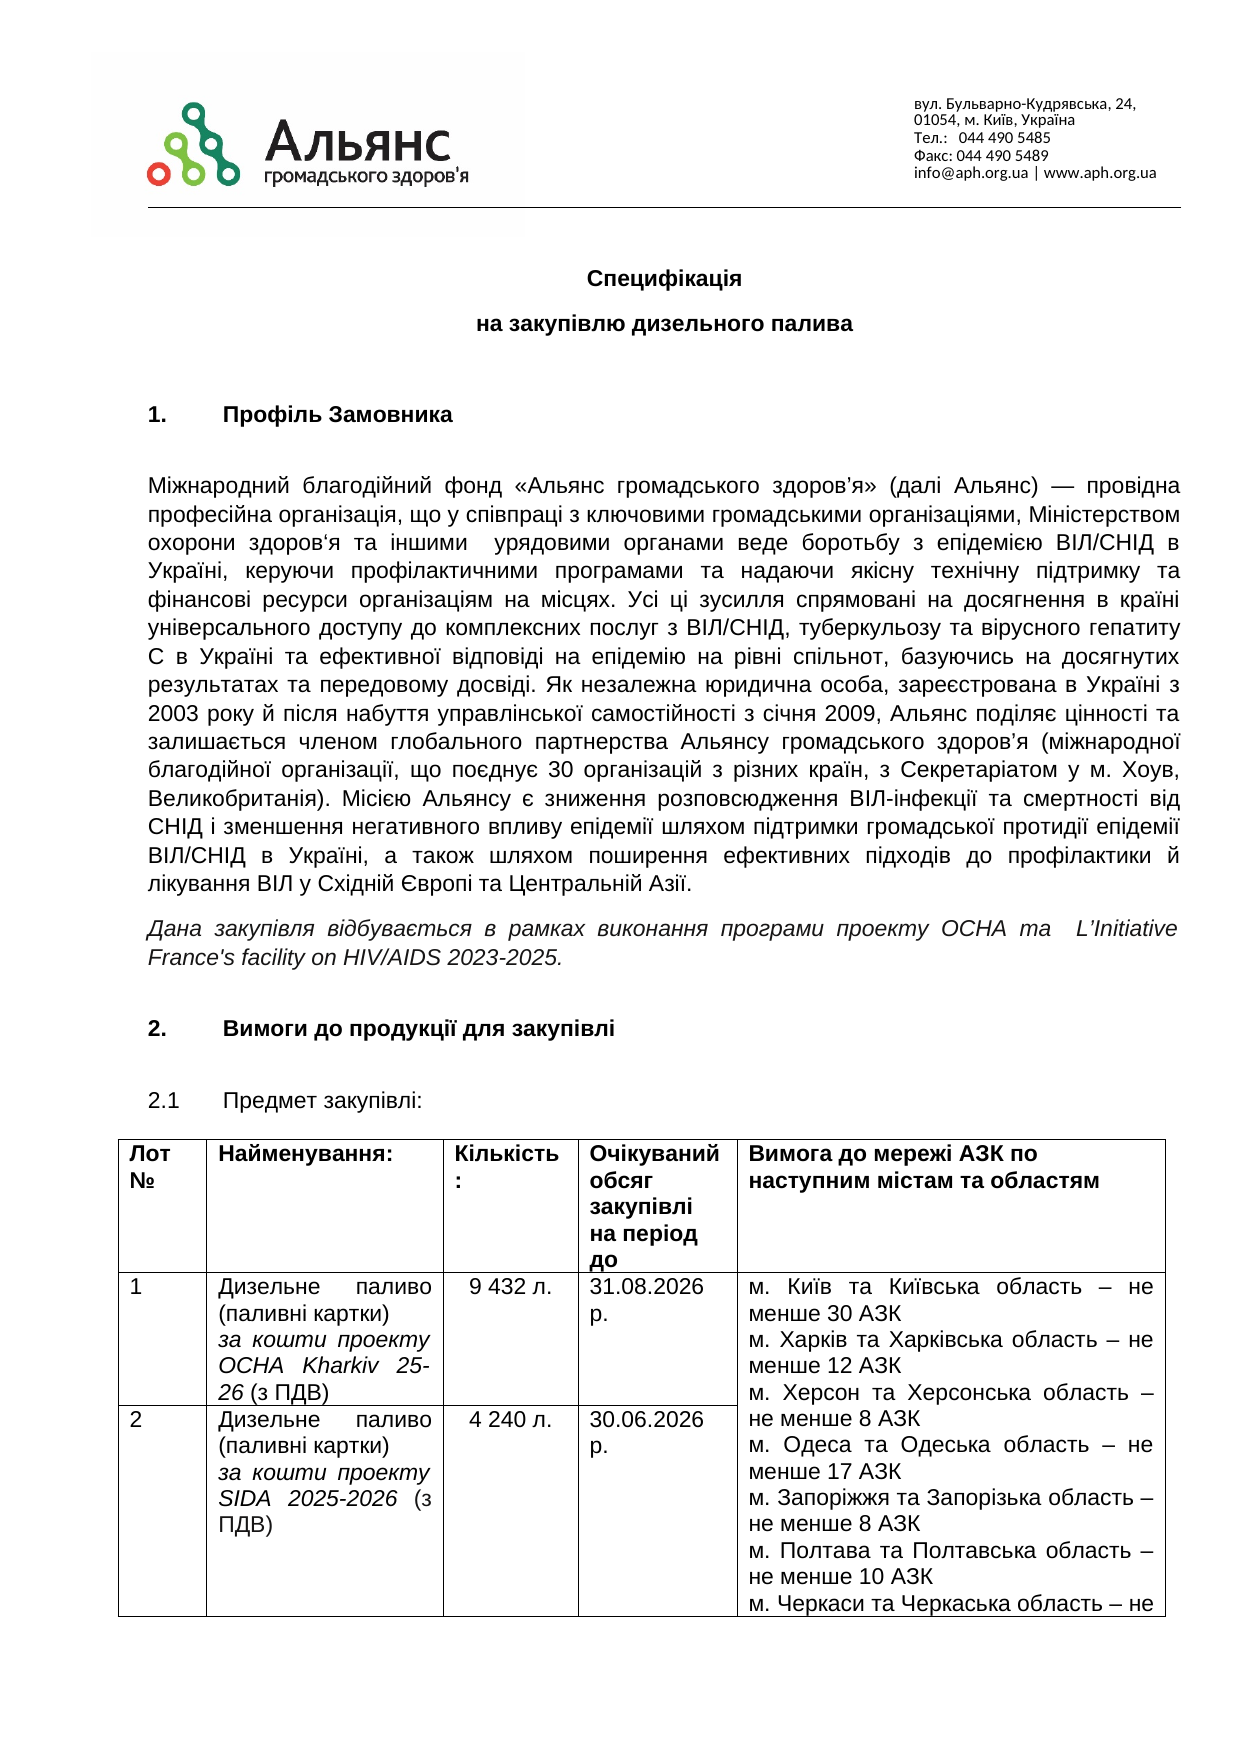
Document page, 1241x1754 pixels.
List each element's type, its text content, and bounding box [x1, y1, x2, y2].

table_cell 9 432 л. [444, 1273, 578, 1405]
table_header Найменування: [207, 1140, 443, 1272]
table_cell 31.08.2026 р. [579, 1273, 737, 1405]
picture [90, 52, 526, 237]
table_cell 1 [119, 1273, 206, 1405]
table_cell 2 [119, 1406, 206, 1616]
text Специфікація [148, 265, 1181, 292]
list Вимоги до продукції для закупівлі [148, 1015, 1181, 1042]
table_header Лот № [119, 1140, 206, 1272]
table_cell Дизельне паливо (паливні картки) за кошти проекту OCHA Kharkiv 25-26 (з ПДВ) [207, 1273, 443, 1405]
table_cell 30.06.2026 р. [579, 1406, 737, 1616]
text Міжнародний благодійний фонд «Альянс громадського здоров’я» (далі Альянс) — провідна професійна організація, що у співпраці з ключовими громадськими організаціями, Міністерством охорони здоров‘я та іншими урядовими органами веде боротьбу з епідемією ВІЛ/СНІД в Україні, керуючи профілактичними програмами та надаючи якісну технічну підтримку та фінансові ресурси організаціям на місцях. Усі ці зусилля спрямовані на досягнення в країні універсального доступу до комплексних послуг з ВІЛ/СНІД, туберкульозу та вірусного гепатиту С в Україні та ефективної відповіді на епідемію на рівні спільнот, базуючись на досягнутих результатах та передовому досвіді. Як незалежна юридична особа, зареєстрована в Україні з 2003 року й після набуття управлінської самостійності з січня 2009, Альянс поділяє цінності та залишається членом глобального партнерства Альянсу громадського здоров’я (міжнародної благодійної організації, що поєднує 30 організацій з різних країн, з Секретаріатом у м. Хоув, Великобританія). Місією Альянсу є зниження розповсюдження ВІЛ-інфекції та смертності від СНІД і зменшення негативного впливу епідемії шляхом підтримки громадської протидії епідемії ВІЛ/СНІД в Україні, а також шляхом поширення ефективних підходів до профілактики й лікування ВІЛ у Східній Європі та Центральній Азії. [148, 472, 1181, 897]
table_header Вимога до мережі АЗК по наступним містам та областям [738, 1140, 1165, 1272]
table_cell 4 240 л. [444, 1406, 578, 1616]
text Дана закупівля відбувається в рамках виконання програми проекту OCHA та L’Initiative France's facility on HIV/AIDS 2023-2025. [148, 915, 1181, 970]
table_header Очікуваний обсяг закупівлі на період до [579, 1140, 737, 1272]
list Предмет закупівлі: [148, 1087, 1181, 1113]
text на закупівлю дизельного палива [148, 310, 1181, 337]
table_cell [207, 1406, 443, 1616]
table_cell м. Київ та Київська область – не менше 30 АЗК м. Харків та Харківська область – не менше 12 АЗК м. Херсон та Херсонська область – не менше 8 АЗК м. Одеса та Одеська область – не менше 17 АЗК м. Запоріжжя та Запорізька область – не менше 8 АЗК м. Полтава та Полтавська область – не менше 10 АЗК м. Черкаси та Черкаська область – не менше 9 АЗК м. Дніпро та Дніпровська область – не менше 12 АЗК м. Миколаїв та Миколаївська область – не менше 13 АЗК м. Краматорськ, м. Слов'янськ, та Донецька область – не менше 5 АЗК [738, 1273, 1165, 1616]
table_header Кількість: [444, 1140, 578, 1272]
list Профіль Замовника [148, 401, 1181, 427]
